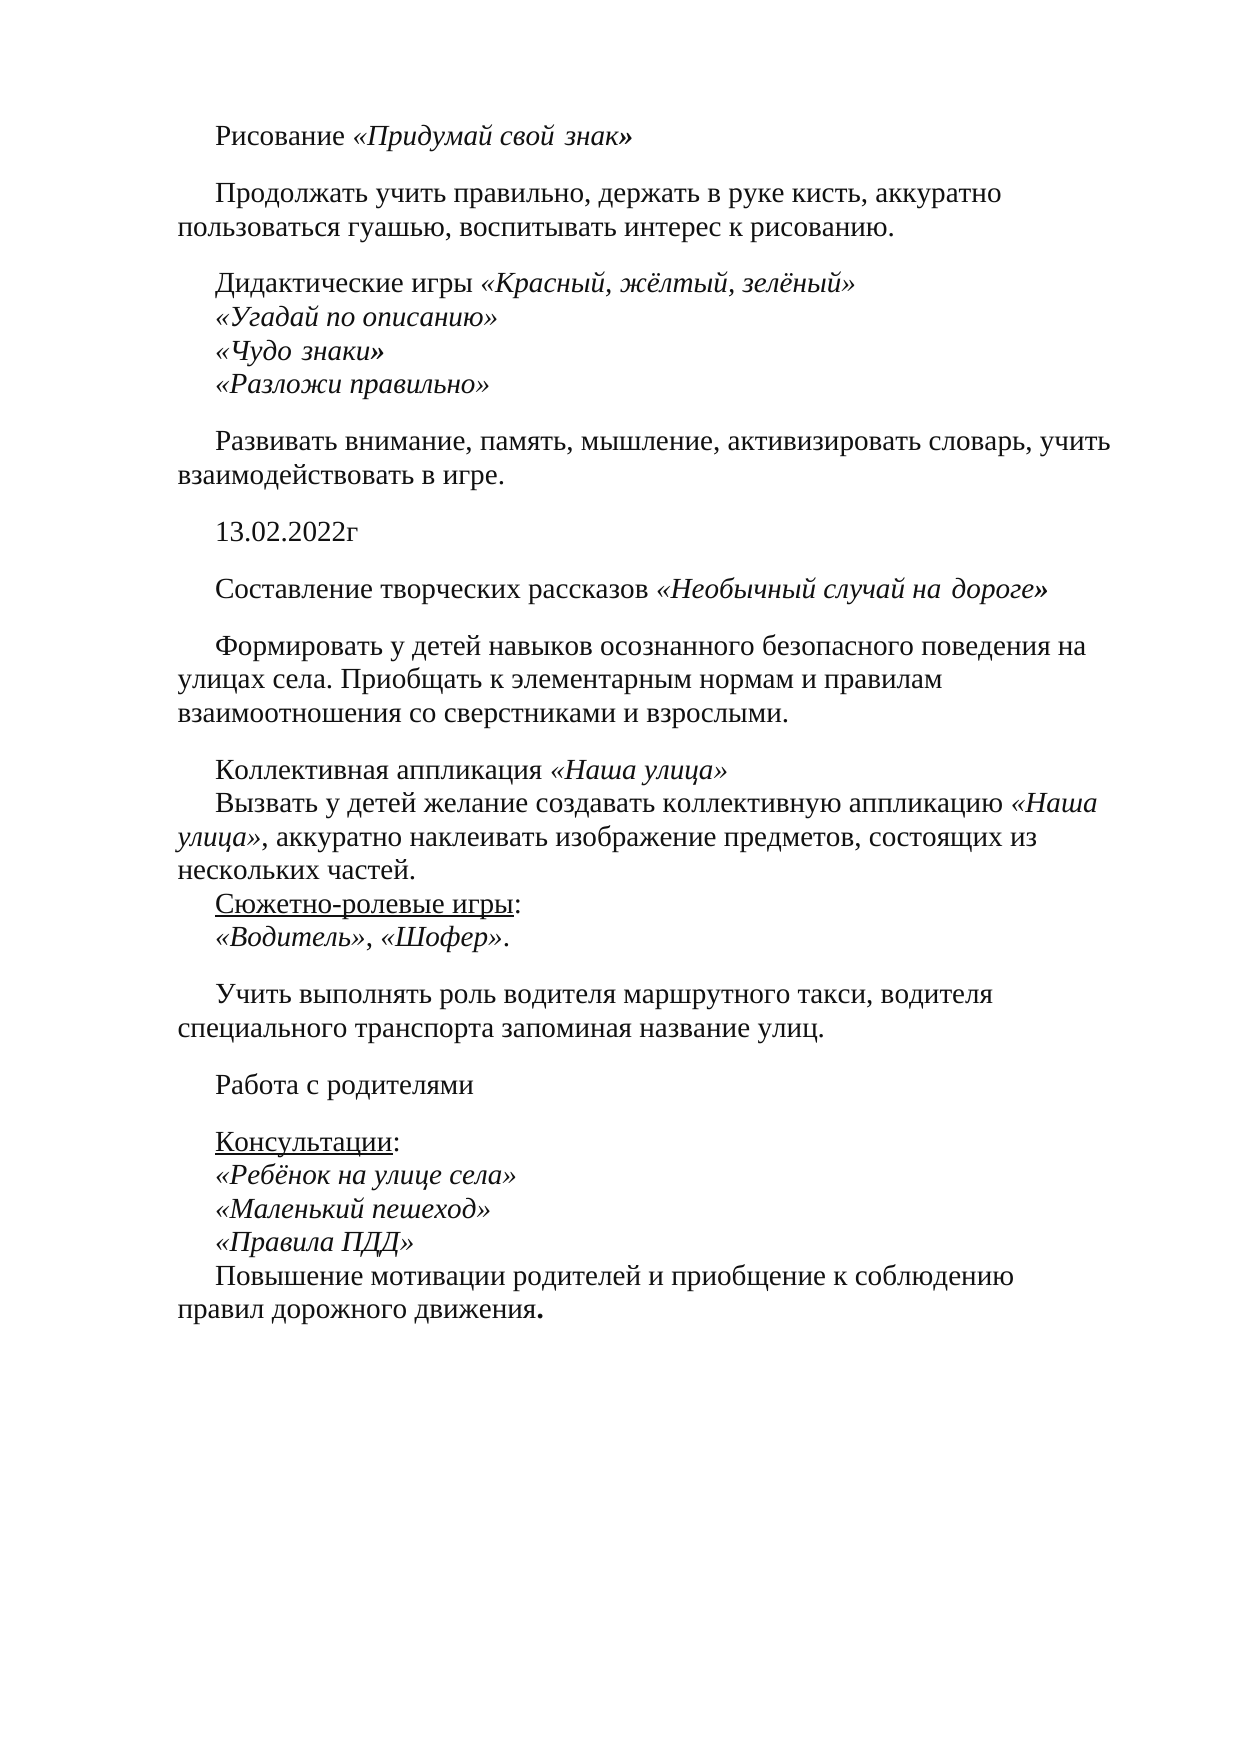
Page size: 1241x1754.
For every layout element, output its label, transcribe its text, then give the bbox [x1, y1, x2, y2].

text Сюжетно-ролевые игры: [177, 886, 1152, 919]
text Учить выполнять роль водителя маршрутного такси, водителя специального транспорта запоминая название улиц. [177, 976, 1152, 1043]
text Повышение мотивации родителей и приобщение к соблюдению правил дорожного движения. [177, 1258, 1152, 1325]
text Консультации: [177, 1124, 1152, 1157]
text «Маленький пешеход» [177, 1191, 1152, 1224]
text «Ребёнок на улице села» [177, 1157, 1152, 1191]
text Продолжать учить правильно, держать в руке кисть, аккуратно пользоваться гуашью, воспитывать интерес к рисованию. [177, 175, 1152, 242]
text Работа с родителями [177, 1067, 1152, 1101]
text Коллективная аппликация «Наша улица» [177, 752, 1152, 785]
text Дидактические игры «Красный, жёлтый, зелёный» [177, 266, 1152, 299]
text Формировать у детей навыков осознанного безопасного поведения на улицах села. Приобщать к элементарным нормам и правилам взаимоотношения со сверстниками и взрослыми. [177, 628, 1152, 728]
text «Водитель», «Шофер». [177, 919, 1152, 953]
text «Чудо знаки» [177, 333, 1152, 366]
text Развивать внимание, память, мышление, активизировать словарь, учить взаимодействовать в игре. [177, 423, 1152, 490]
text «Разложи правильно» [177, 366, 1152, 400]
text 13.02.2022г [177, 514, 1152, 547]
text Составление творческих рассказов «Необычный случай на дороге» [177, 571, 1152, 604]
text «Правила ПДД» [177, 1224, 1152, 1258]
text «Угадай по описанию» [177, 299, 1152, 333]
text Вызвать у детей желание создавать коллективную аппликацию «Наша улица», аккуратно наклеивать изображение предметов, состоящих из нескольких частей. [177, 785, 1152, 886]
text Рисование «Придумай свой знак» [177, 118, 1152, 152]
